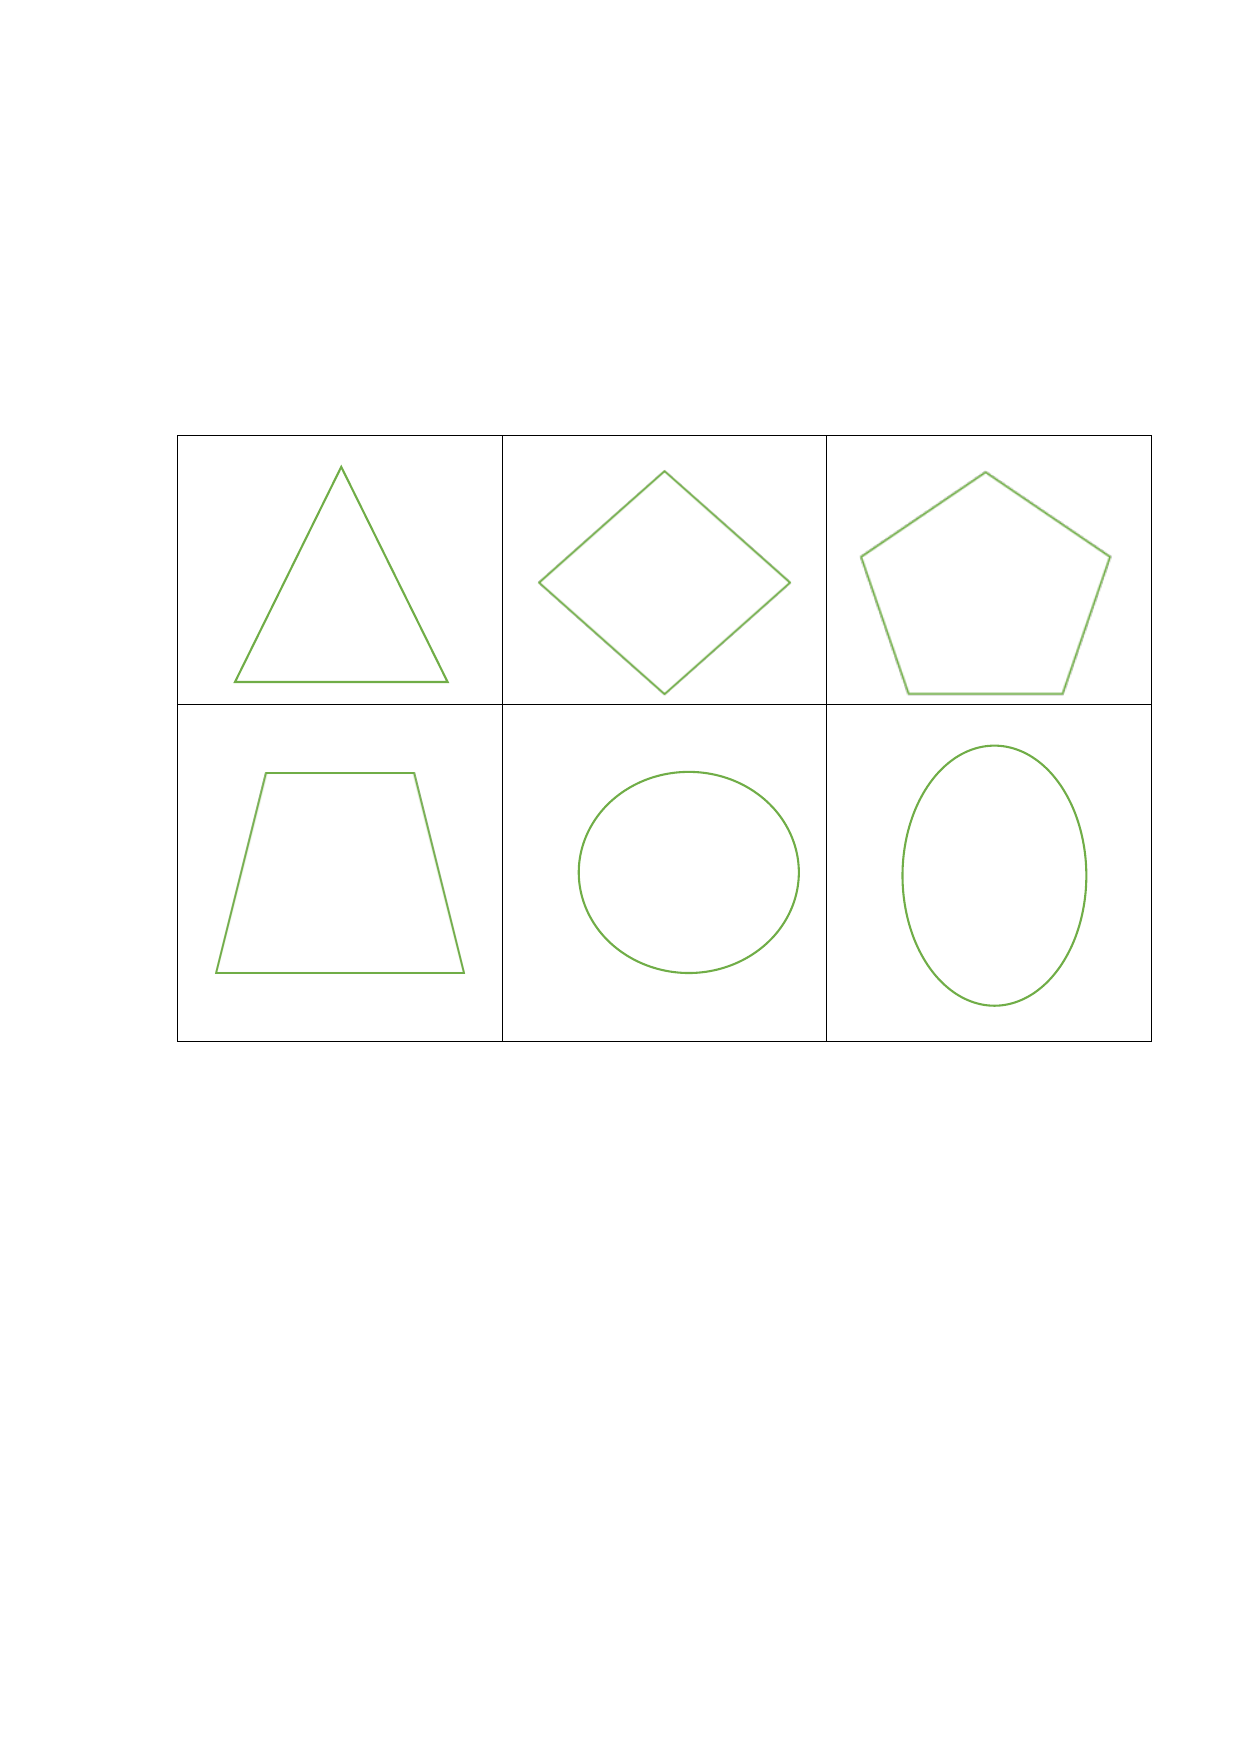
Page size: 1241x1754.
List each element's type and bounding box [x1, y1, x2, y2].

table_cell [827, 705, 1151, 1041]
picture [858, 469, 1119, 699]
table_cell [503, 705, 826, 1041]
picture [214, 772, 466, 974]
table_header [503, 436, 826, 704]
table_header [178, 436, 502, 704]
table_header [827, 436, 1151, 704]
table_cell [178, 705, 502, 1041]
picture [537, 469, 792, 696]
